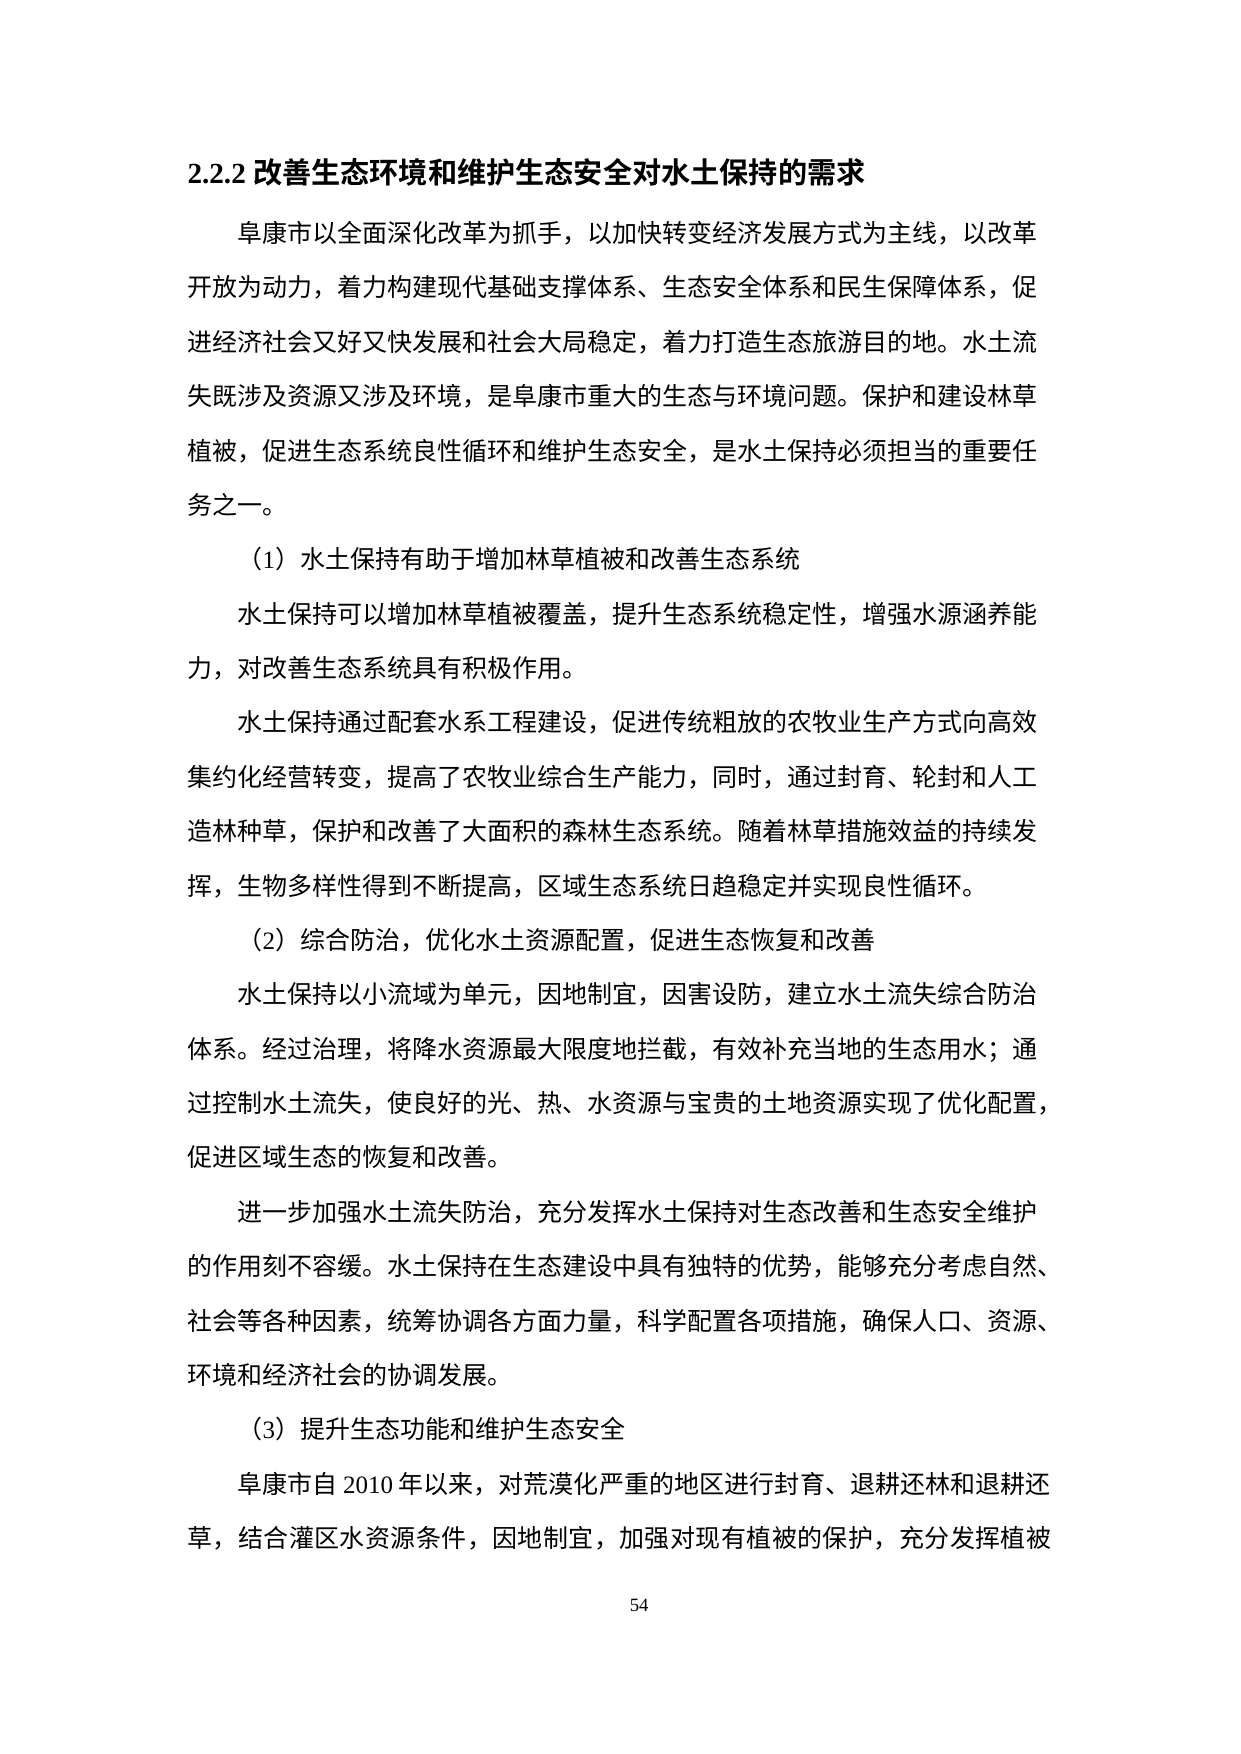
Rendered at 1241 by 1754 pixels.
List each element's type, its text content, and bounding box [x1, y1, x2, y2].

text 阜康市以全面深化改革为抓手，以加快转变经济发展方式为主线，以改革开放为动力，着力构建现代基础支撑体系、生态安全体系和民生保障体系，促进经济社会又好又快发展和社会大局稳定，着力打造生态旅游目的地。水土流失既涉及资源又涉及环境，是阜康市重大的生态与环境问题。保护和建设林草植被，促进生态系统良性循环和维护生态安全，是水土保持必须担当的重要任务之一。 [187, 213, 1053, 522]
text 水土保持通过配套水系工程建设，促进传统粗放的农牧业生产方式向高效集约化经营转变，提高了农牧业综合生产能力，同时，通过封育、轮封和人工造林种草，保护和改善了大面积的森林生态系统。随着林草措施效益的持续发挥，生物多样性得到不断提高，区域生态系统日趋稳定并实现良性循环。 [187, 703, 1053, 902]
text 水土保持可以增加林草植被覆盖，提升生态系统稳定性，增强水源涵养能力，对改善生态系统具有积极作用。 [187, 594, 1053, 685]
text 进一步加强水土流失防治，充分发挥水土保持对生态改善和生态安全维护的作用刻不容缓。水土保持在生态建设中具有独特的优势，能够充分考虑自然、社会等各种因素，统筹协调各方面力量，科学配置各项措施，确保人口、资源、环境和经济社会的协调发展。 [187, 1192, 1053, 1392]
text 水土保持以小流域为单元，因地制宜，因害设防，建立水土流失综合防治体系。经过治理，将降水资源最大限度地拦截，有效补充当地的生态用水；通过控制水土流失，使良好的光、热、水资源与宝贵的土地资源实现了优化配置，促进区域生态的恢复和改善。 [187, 975, 1053, 1174]
text （2）综合防治，优化水土资源配置，促进生态恢复和改善 [187, 920, 1053, 957]
subtitle 2.2.2 改善生态环境和维护生态安全对水土保持的需求 [187, 150, 1053, 192]
text （1）水土保持有助于增加林草植被和改善生态系统 [187, 540, 1053, 576]
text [187, 1464, 1053, 1555]
text （3）提升生态功能和维护生态安全 [187, 1410, 1053, 1446]
